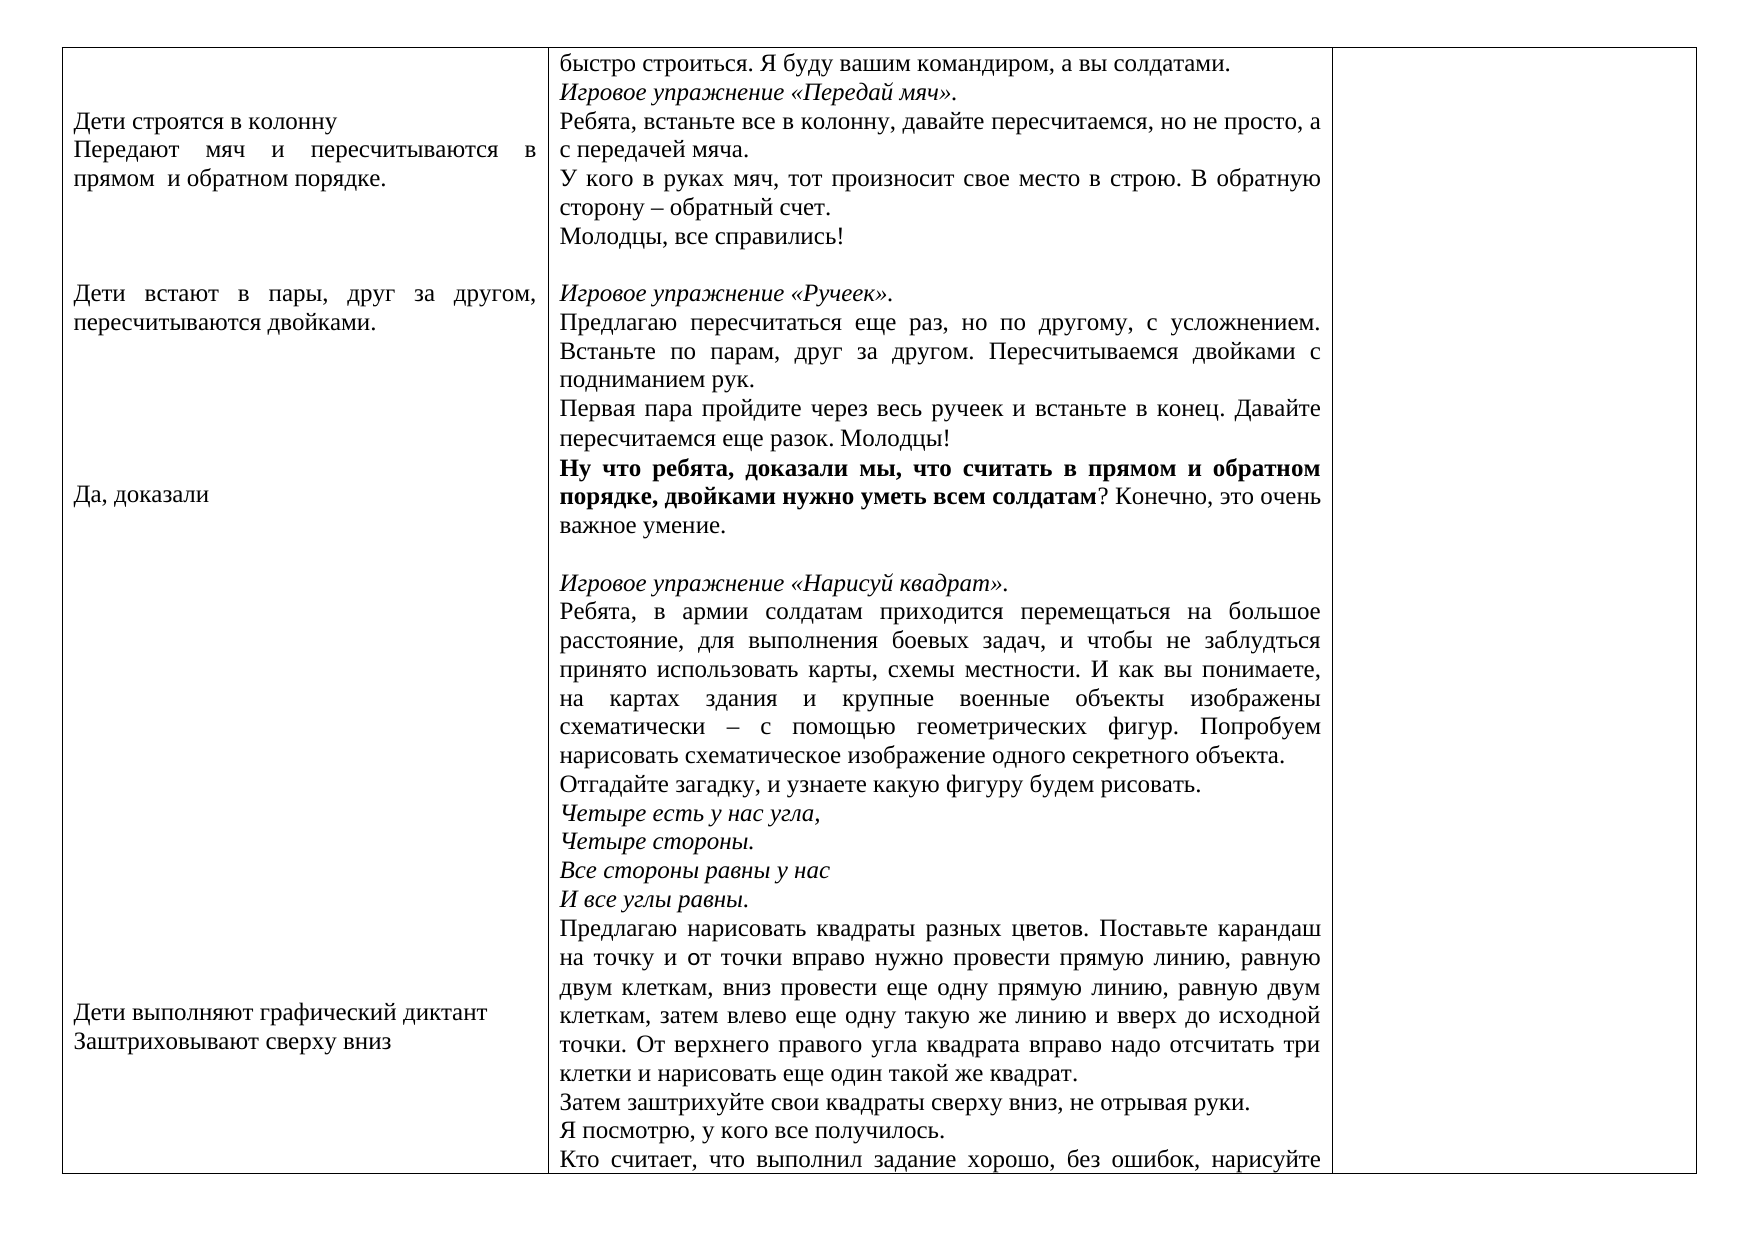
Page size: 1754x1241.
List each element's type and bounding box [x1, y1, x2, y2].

table_cell [63, 48, 548, 1173]
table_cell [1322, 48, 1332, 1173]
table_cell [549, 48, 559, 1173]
table_cell [1333, 48, 1696, 1173]
